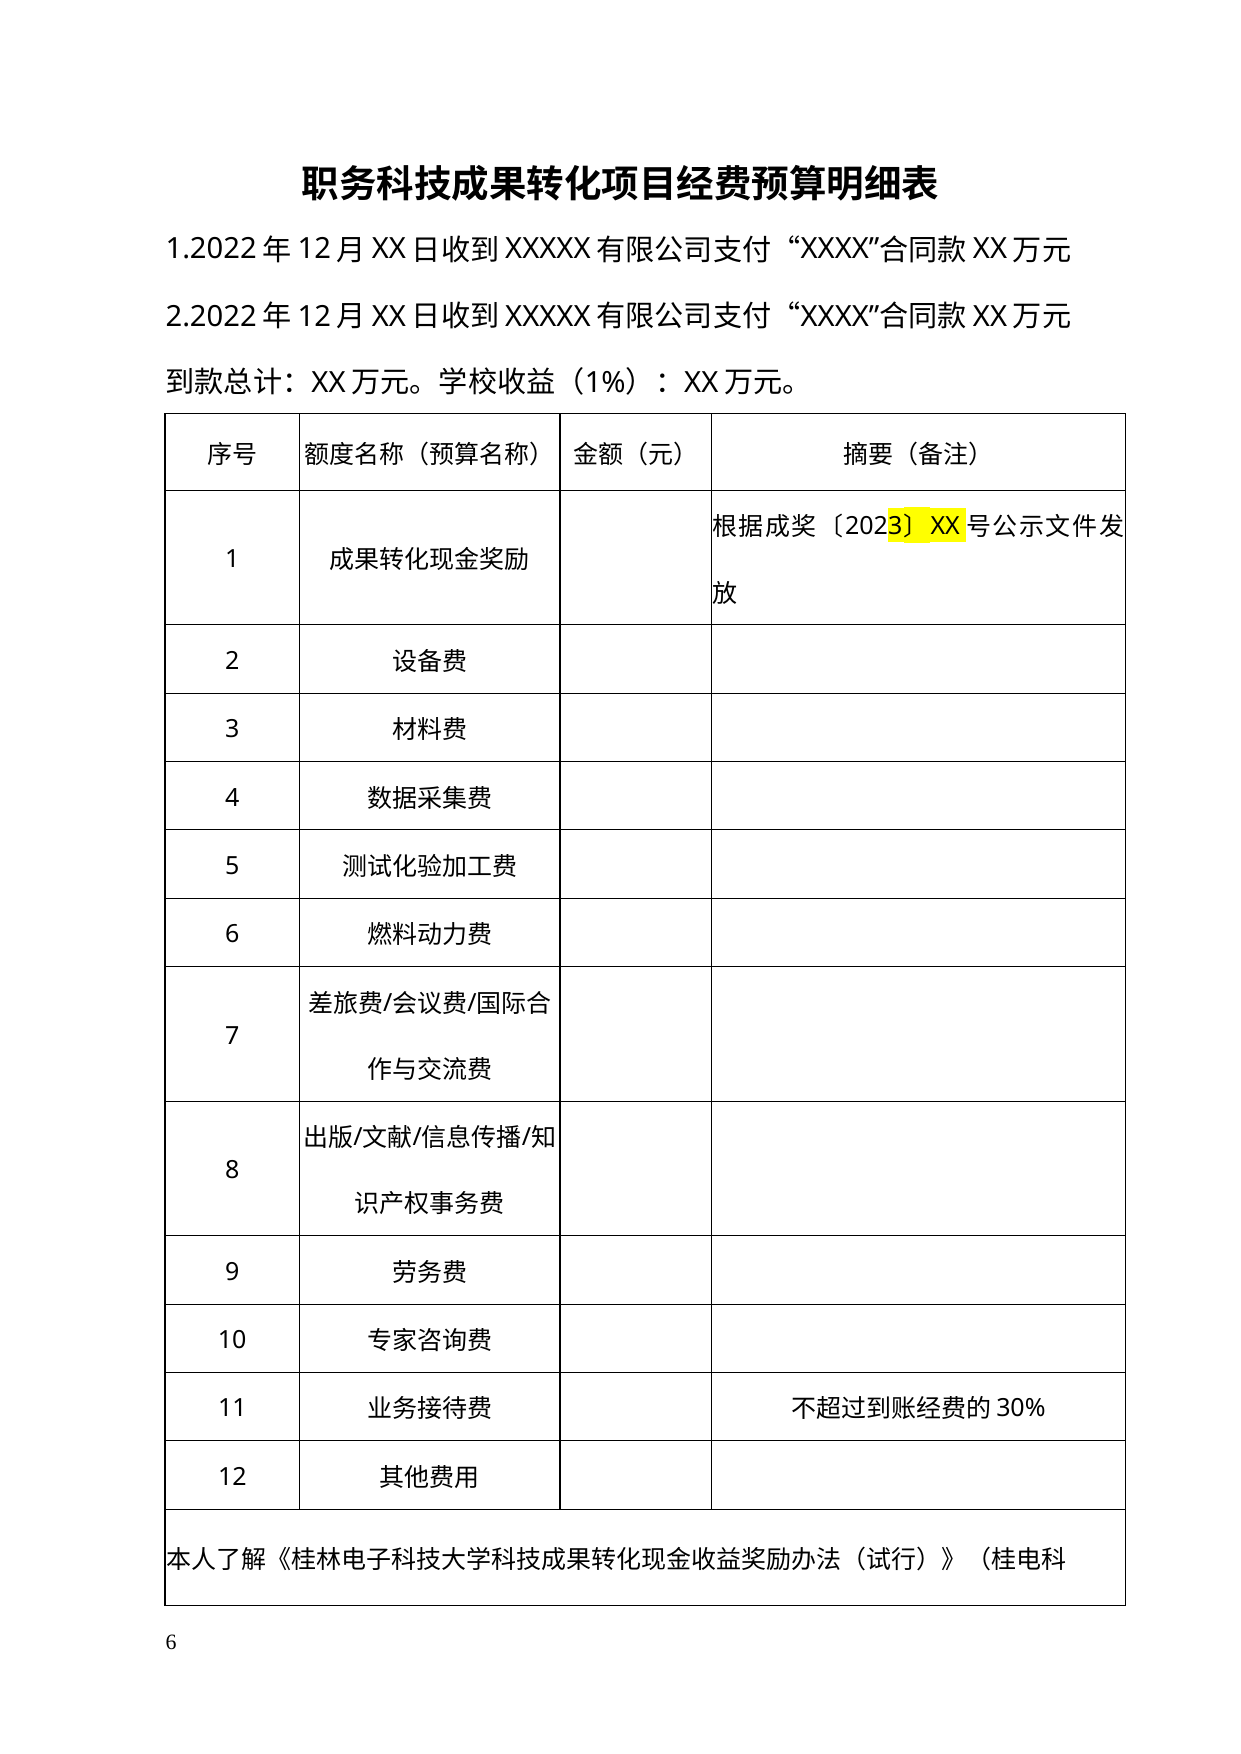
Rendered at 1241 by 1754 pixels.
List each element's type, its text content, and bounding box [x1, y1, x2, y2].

table_cell 出版/文献/信息传播/知识产权事务费 [300, 1102, 559, 1235]
table_cell 8 [166, 1102, 299, 1235]
table_cell 不超过到账经费的30% [712, 1373, 1125, 1440]
table_cell 劳务费 [300, 1236, 559, 1303]
table_cell 业务接待费 [300, 1373, 559, 1440]
table_cell [561, 1441, 711, 1508]
text 2.2022年12月XX日收到XXXXX有限公司支付“XXXX”合同款XX万元 [165, 281, 1075, 347]
table_cell [712, 967, 1125, 1101]
table_cell 5 [166, 830, 299, 898]
table_cell 其他费用 [300, 1441, 559, 1508]
table_cell 测试化验加工费 [300, 830, 559, 898]
table_cell [561, 694, 711, 761]
table_cell [712, 694, 1125, 761]
table_cell 4 [166, 762, 299, 829]
table_cell [561, 1102, 711, 1235]
table_cell [712, 830, 1125, 898]
table_cell 根据成奖〔2023〕XX号公示文件发放 [712, 491, 1125, 624]
table_cell 6 [166, 899, 299, 966]
table_cell 9 [166, 1236, 299, 1303]
table_cell [712, 899, 1125, 966]
table_cell [561, 491, 711, 624]
table_header 额度名称（预算名称） [300, 414, 559, 490]
table_cell [561, 1305, 711, 1372]
text 到款总计：XX万元。学校收益（1%）：XX万元。 [165, 347, 1075, 413]
text 1.2022年12月XX日收到XXXXX有限公司支付“XXXX”合同款XX万元 [165, 214, 1075, 281]
text 职务科技成果转化项目经费预算明细表 [165, 148, 1075, 214]
table_cell [561, 762, 711, 829]
table_cell 2 [166, 625, 299, 693]
table_cell [561, 1236, 711, 1303]
table_cell 7 [166, 967, 299, 1101]
table_cell 11 [166, 1373, 299, 1440]
table_cell 数据采集费 [300, 762, 559, 829]
table_cell [561, 830, 711, 898]
table_cell 1 [166, 491, 299, 624]
table_cell [712, 625, 1125, 693]
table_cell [166, 1510, 1125, 1605]
table_cell [712, 1305, 1125, 1372]
table_cell 3 [166, 694, 299, 761]
table_cell [712, 1102, 1125, 1235]
table_cell [561, 1373, 711, 1440]
table_cell 10 [166, 1305, 299, 1372]
table_cell [561, 625, 711, 693]
table_header 摘要（备注） [712, 414, 1125, 490]
table_cell 燃料动力费 [300, 899, 559, 966]
table_header 金额（元） [561, 414, 711, 490]
table_cell [712, 1441, 1125, 1508]
table_cell 材料费 [300, 694, 559, 761]
table_header 序号 [166, 414, 299, 490]
table_cell 12 [166, 1441, 299, 1508]
table_cell 专家咨询费 [300, 1305, 559, 1372]
table_cell [712, 762, 1125, 829]
table_cell 差旅费/会议费/国际合作与交流费 [300, 967, 559, 1101]
table_cell 设备费 [300, 625, 559, 693]
table_cell 成果转化现金奖励 [300, 491, 559, 624]
table_cell [712, 1236, 1125, 1303]
table_cell [561, 899, 711, 966]
table_cell [561, 967, 711, 1101]
